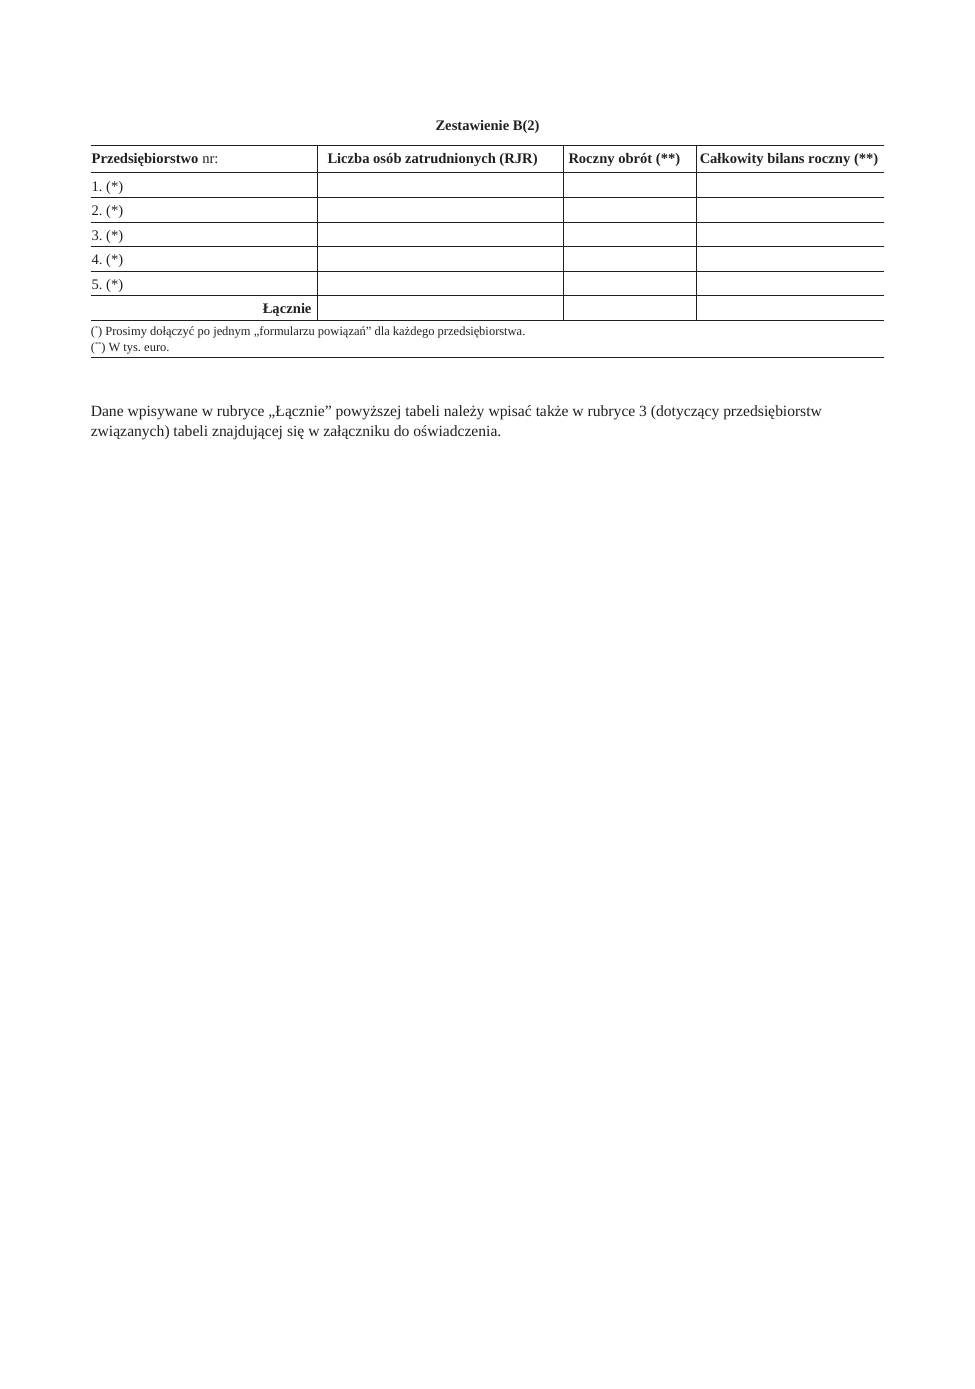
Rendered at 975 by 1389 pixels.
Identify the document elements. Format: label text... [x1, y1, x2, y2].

subtitle Zestawienie B(2) [87, 117, 888, 134]
table_cell [564, 272, 696, 295]
table_cell 5. (*) [91, 272, 317, 295]
table_cell [564, 173, 696, 197]
table_cell 2. (*) [91, 198, 317, 222]
table_cell [564, 296, 696, 319]
text (*) Prosimy dołączyć po jednym „formularzu powiązań” dla każdego przedsiębiorstwa. (**) W tys. euro. [91, 323, 538, 354]
table_cell 4. (*) [91, 247, 317, 271]
table_cell [697, 247, 884, 271]
table_cell [318, 247, 563, 271]
table_cell 1. (*) [91, 173, 317, 197]
table_cell [697, 296, 884, 319]
table_cell [564, 247, 696, 271]
subtitle Dane wpisywane w rubryce „Łącznie” powyższej tabeli należy wpisać także w rubryce 3 (dotyczący przedsiębiorstw związanych) tabeli znajdującej się w załączniku do oświadczenia. [91, 402, 898, 440]
table_cell [697, 272, 884, 295]
table_cell [318, 272, 563, 295]
table_cell [697, 198, 884, 222]
table_header Liczba osób zatrudnionych (RJR) [318, 146, 563, 172]
table_cell [318, 296, 563, 319]
table_header Całkowity bilans roczny (**) [697, 146, 884, 172]
table_cell 3. (*) [91, 223, 317, 246]
table_cell [564, 223, 696, 246]
table_cell [318, 198, 563, 222]
table_cell [318, 223, 563, 246]
table_cell [697, 223, 884, 246]
table_cell [564, 198, 696, 222]
table_header Roczny obrót (**) [564, 146, 696, 172]
table_cell [318, 173, 563, 197]
table_cell Łącznie [91, 296, 317, 319]
table_cell [697, 173, 884, 197]
table_header Przedsiębiorstwo nr: [91, 146, 317, 172]
